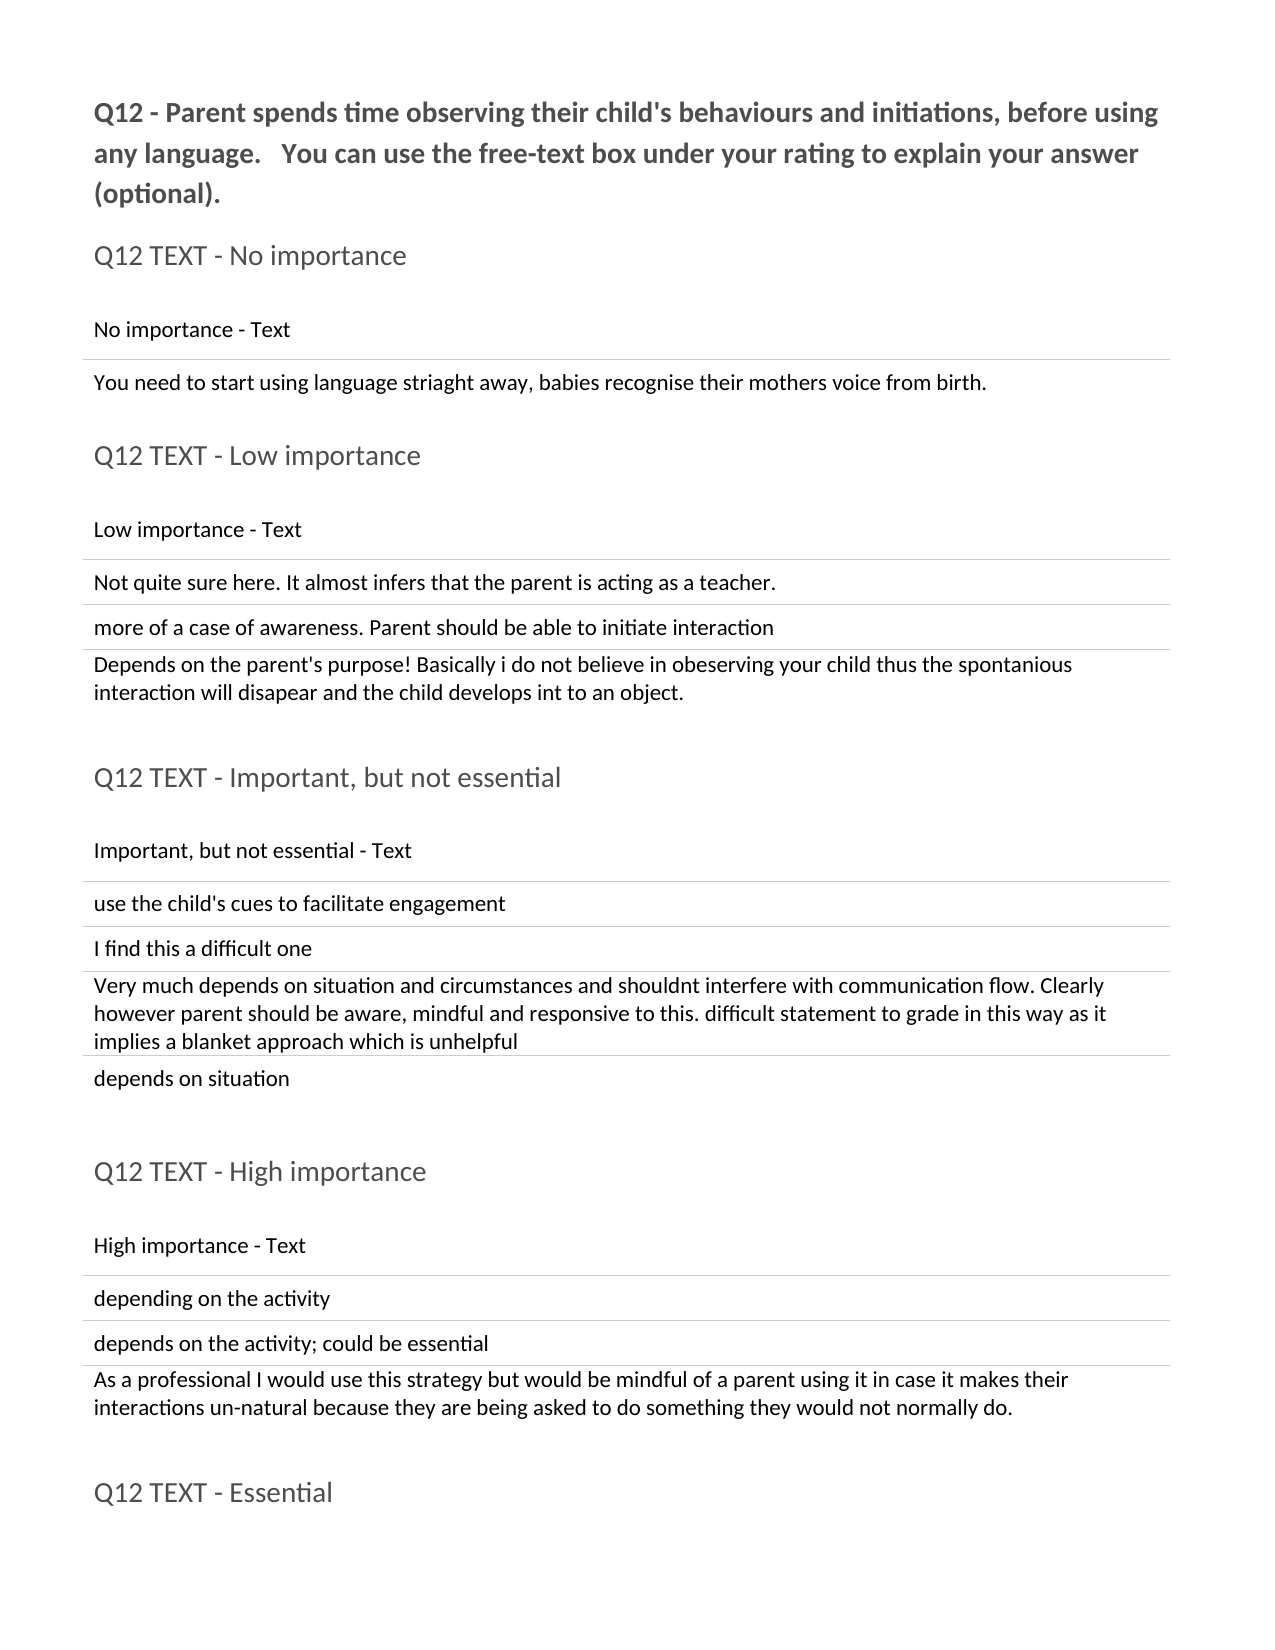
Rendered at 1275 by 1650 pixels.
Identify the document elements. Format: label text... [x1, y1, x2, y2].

table_cell You need to start using language striaght away, babies recognise their mothers voice from birth. [83, 360, 1170, 404]
text Q12 TEXT - Important, but not essential [94, 759, 1181, 794]
table_cell depending on the activity [83, 1276, 1170, 1320]
table_cell more of a case of awareness. Parent should be able to initiate interaction [83, 605, 1170, 649]
text Q12 TEXT - Essential [94, 1474, 1181, 1510]
table_cell Depends on the parent's purpose! Basically i do not believe in obeserving your child thus the spontanious interaction will disapear and the child develops int to an object. [83, 650, 1170, 706]
table_header High importance - Text [83, 1215, 1170, 1275]
table_cell As a professional I would use this strategy but would be mindful of a parent using it in case it makes their interactions un-natural because they are being asked to do something they would not normally do. [83, 1366, 1170, 1422]
table_header Important, but not essential - Text [83, 821, 1170, 881]
text Q12 TEXT - High importance [94, 1153, 1181, 1189]
table_cell depends on the activity; could be essential [83, 1321, 1170, 1365]
table_cell I find this a difficult one [83, 927, 1170, 971]
text Q12 - Parent spends time observing their child's behaviours and initiations, before using any language. You can use the free-text box under your rating to explain your answer (optional). [94, 94, 1181, 211]
table_cell use the child's cues to facilitate engagement [83, 882, 1170, 926]
text Q12 TEXT - No importance [94, 237, 1181, 273]
text Q12 TEXT - Low importance [94, 404, 1181, 473]
table_header No importance - Text [83, 299, 1170, 359]
table_cell Very much depends on situation and circumstances and shouldnt interfere with communication flow. Clearly however parent should be aware, mindful and responsive to this. difficult statement to grade in this way as it implies a blanket approach which is unhelpful [83, 972, 1170, 1055]
table_header Low importance - Text [83, 499, 1170, 559]
table_cell Not quite sure here. It almost infers that the parent is acting as a teacher. [83, 560, 1170, 604]
table_cell depends on situation [83, 1056, 1170, 1100]
